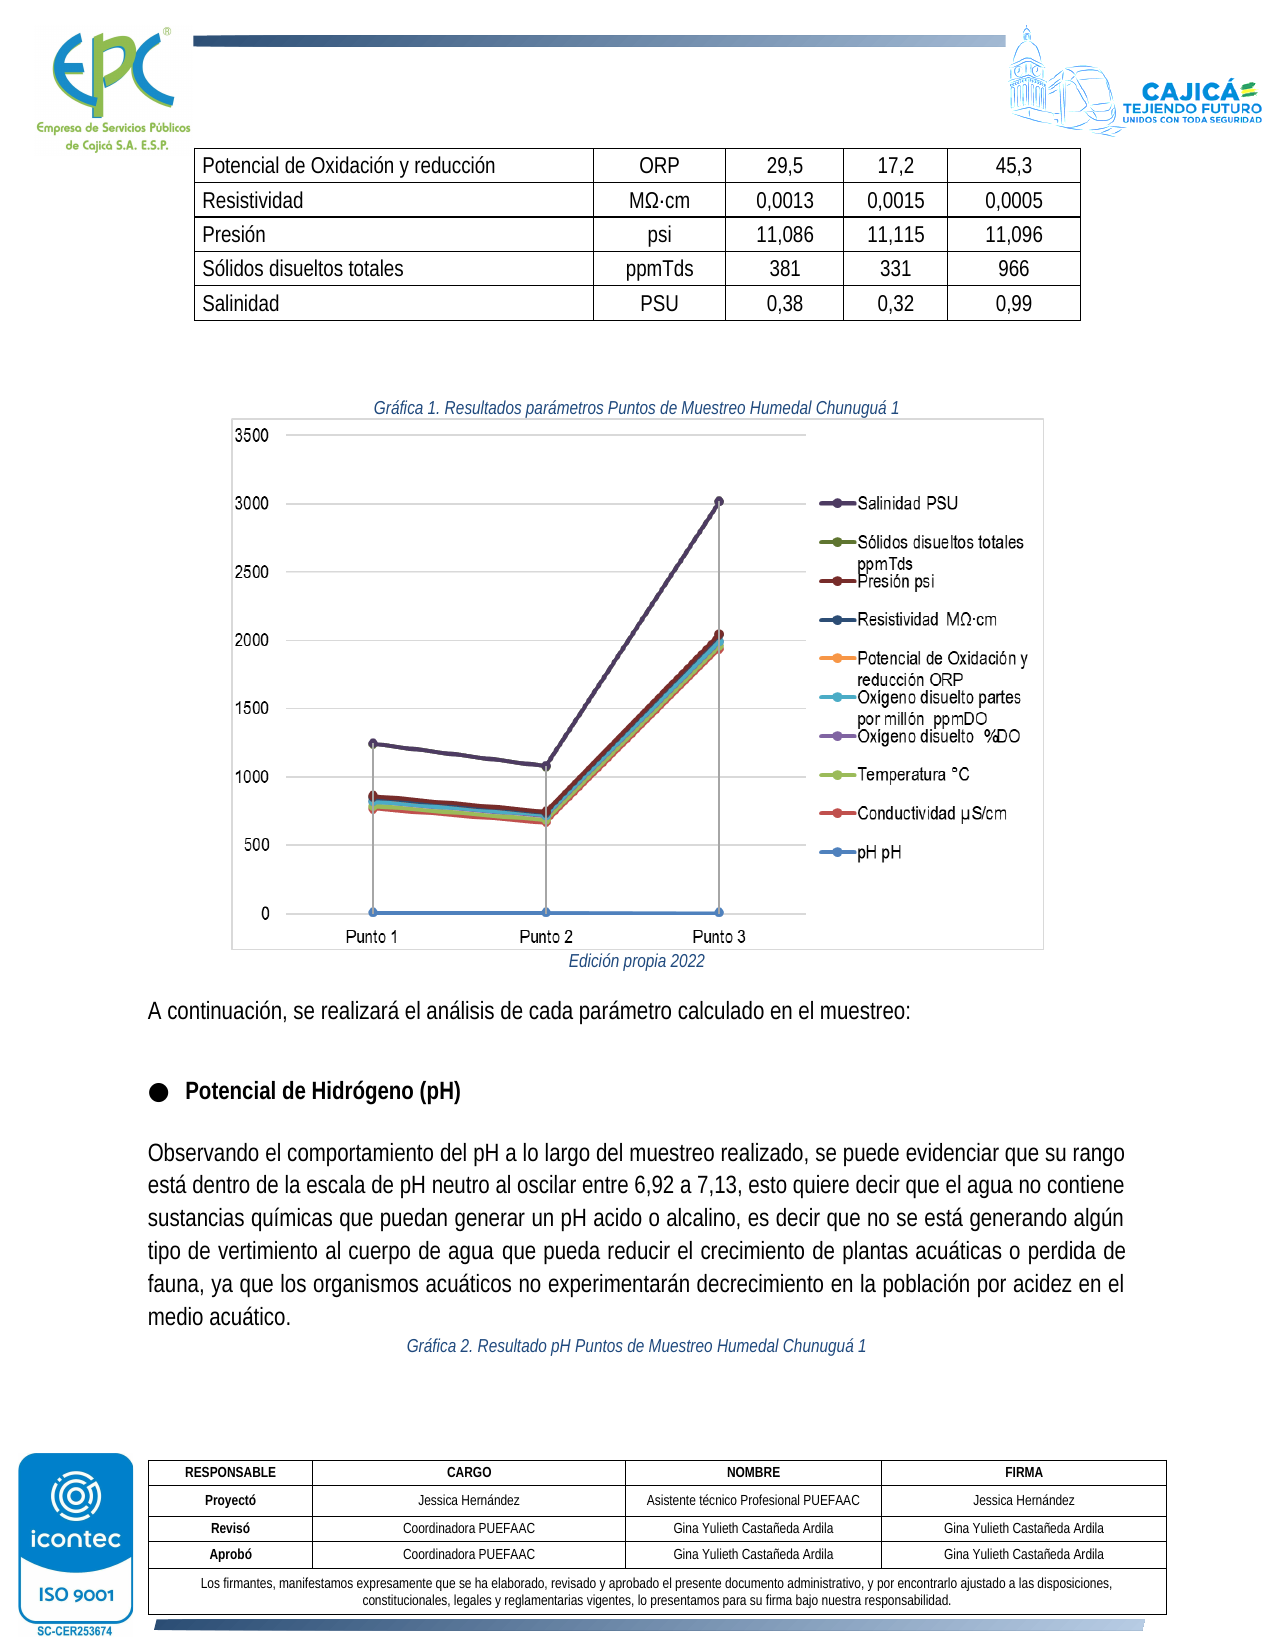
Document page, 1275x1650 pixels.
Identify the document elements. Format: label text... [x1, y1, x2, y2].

table_cell 0,38 [726, 286, 843, 319]
table_cell 381 [726, 252, 843, 285]
table_cell Potencial de Oxidación y reducción [195, 149, 593, 182]
table_cell Presión [195, 218, 593, 251]
table_cell Resistividad [195, 183, 593, 216]
text A continuación, se realizará el análisis de cada parámetro calculado en el muestreo: [148, 996, 1127, 1025]
table_cell 0,99 [948, 286, 1080, 319]
table_cell 0,0005 [948, 183, 1080, 216]
text Gráfica 2. Resultado pH Puntos de Muestreo Humedal Chunuguá 1 [148, 1335, 1127, 1357]
table_cell 0,0015 [844, 183, 947, 216]
table_cell ppmTds [594, 252, 725, 285]
text Gráfica 1. Resultados parámetros Puntos de Muestreo Humedal Chunuguá 1 [148, 397, 1127, 418]
picture [18, 1453, 134, 1637]
picture [1005, 25, 1263, 138]
table_cell 0,32 [844, 286, 947, 319]
table_cell 0,0013 [726, 183, 843, 216]
table_cell 45,3 [948, 149, 1080, 182]
table_cell 29,5 [726, 149, 843, 182]
table_cell ORP [594, 149, 725, 182]
table_cell 966 [948, 252, 1080, 285]
picture [231, 418, 1044, 950]
text Edición propia 2022 [148, 950, 1127, 971]
table_cell psi [594, 218, 725, 251]
table_cell 11,086 [726, 218, 843, 251]
text Observando el comportamiento del pH a lo largo del muestreo realizado, se puede evidenciar que su rango está dentro de la escala de pH neutro al oscilar entre 6,92 a 7,13, esto quiere decir que el agua no contiene sustancias químicas que puedan generar un pH acido o alcalino, es decir que no se está generando algún tipo de vertimiento al cuerpo de agua que pueda reducir el crecimiento de plantas acuáticas o perdida de fauna, ya que los organismos acuáticos no experimentarán decrecimiento en la población por acidez en el medio acuático. [148, 1138, 1127, 1331]
table_cell Sólidos disueltos totales [195, 252, 593, 285]
table_cell 11,115 [844, 218, 947, 251]
table_cell 11,096 [948, 218, 1080, 251]
table_cell Salinidad [195, 286, 593, 319]
table_cell 17,2 [844, 149, 947, 182]
picture [33, 25, 194, 156]
table_cell PSU [594, 286, 725, 319]
table_cell 331 [844, 252, 947, 285]
table_cell MΩ·cm [594, 183, 725, 216]
list Potencial de Hidrógeno (pH) [148, 1062, 1127, 1113]
